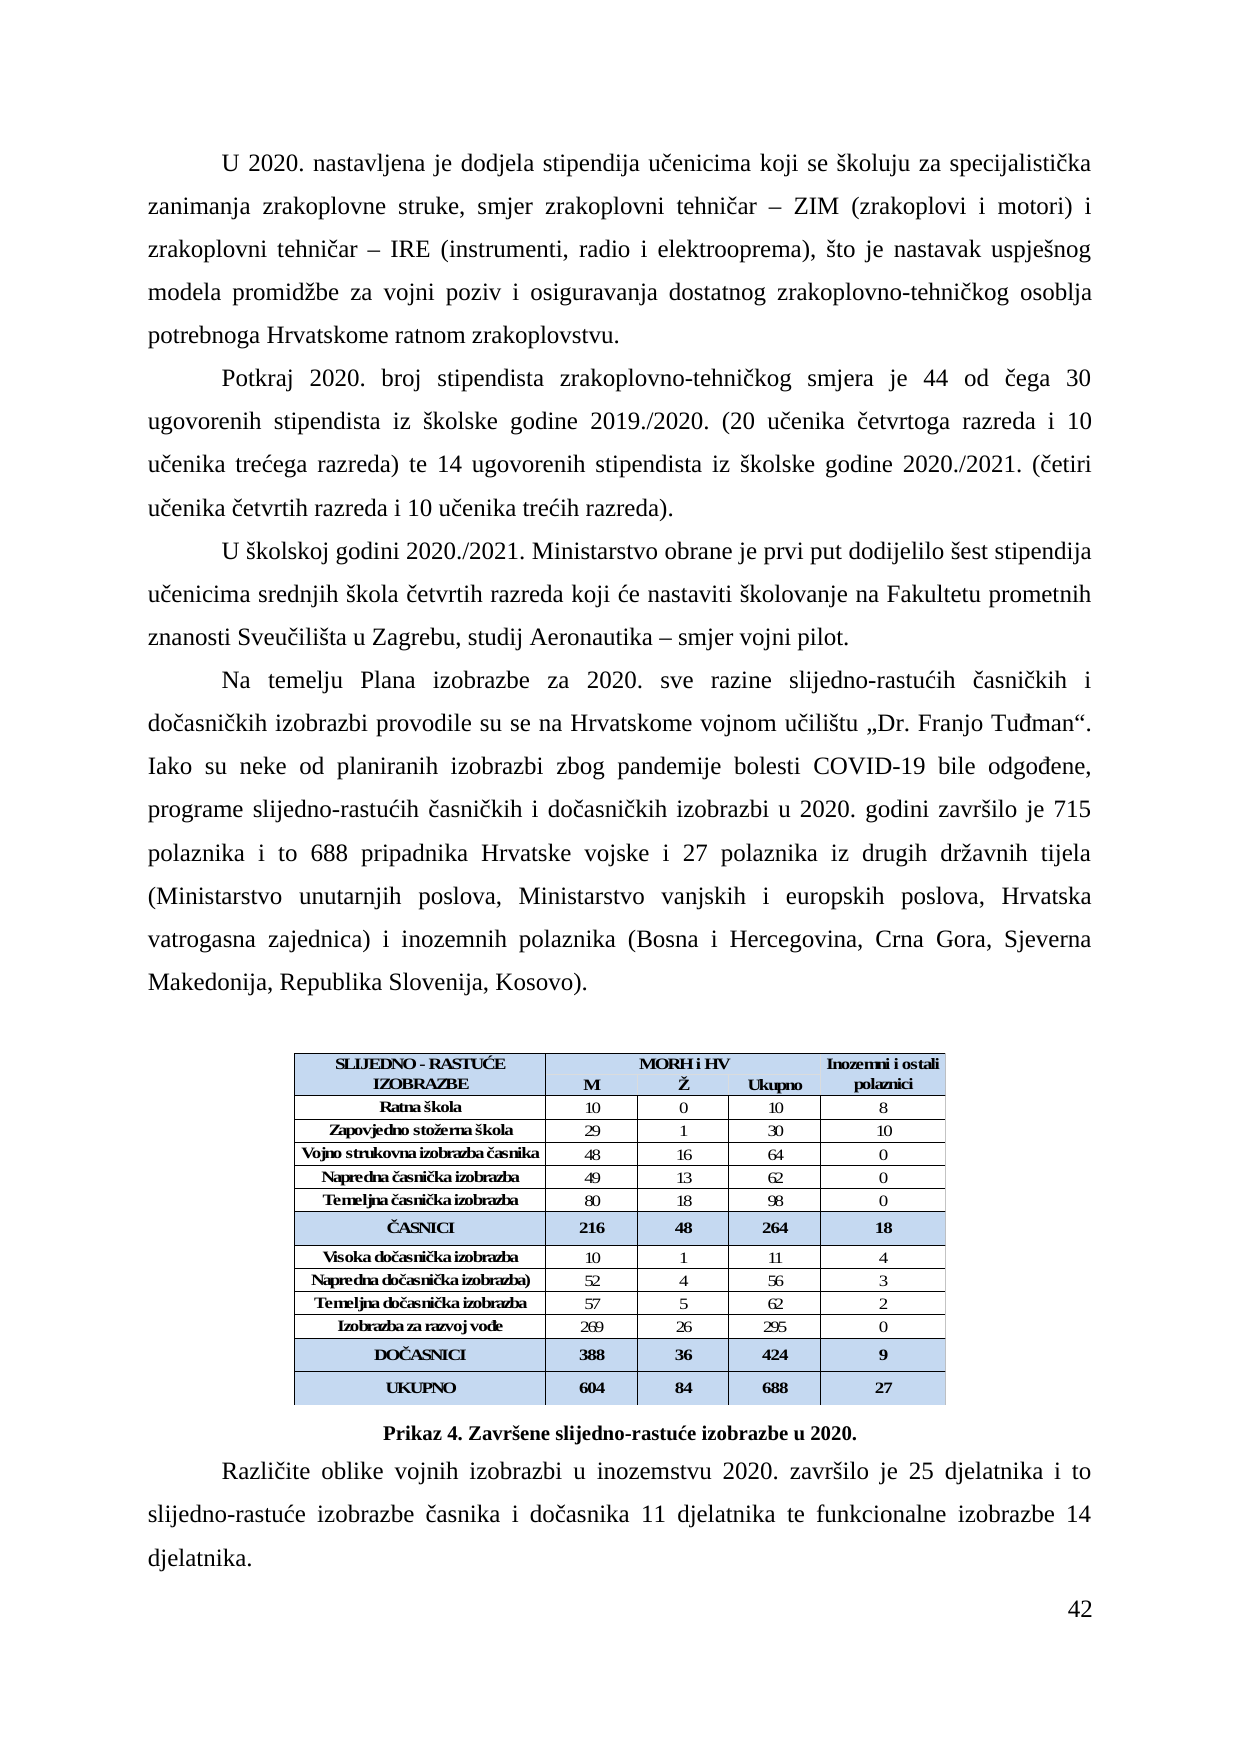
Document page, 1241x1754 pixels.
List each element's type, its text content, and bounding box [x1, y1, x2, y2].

text Na temelju Plana izobrazbe za 2020. sve razine slijedno-rastućih časničkih i dočasničkih izobrazbi provodile su se na Hrvatskome vojnom učilištu „Dr. Franjo Tuđman“. Iako su neke od planiranih izobrazbi zbog pandemije bolesti COVID-19 bile odgođene, programe slijedno-rastućih časničkih i dočasničkih izobrazbi u 2020. godini završilo je 715 polaznika i to 688 pripadnika Hrvatske vojske i 27 polaznika iz drugih državnih tijela (Ministarstvo unutarnjih poslova, Ministarstvo vanjskih i europskih poslova, Hrvatska vatrogasna zajednica) i inozemnih polaznika (Bosna i Hercegovina, Crna Gora, Sjeverna Makedonija, Republika Slovenija, Kosovo). [148, 665, 1092, 996]
text U 2020. nastavljena je dodjela stipendija učenicima koji se školuju za specijalistička zanimanja zrakoplovne struke, smjer zrakoplovni tehničar – ZIM (zrakoplovi i motori) i zrakoplovni tehničar – IRE (instrumenti, radio i elektrooprema), što je nastavak uspješnog modela promidžbe za vojni poziv i osiguravanja dostatnog zrakoplovno-tehničkog osoblja potrebnoga Hrvatskome ratnom zrakoplovstvu. [148, 148, 1092, 349]
text Potkraj 2020. broj stipendista zrakoplovno-tehničkog smjera je 44 od čega 30 ugovorenih stipendista iz školske godine 2019./2020. (20 učenika četvrtoga razreda i 10 učenika trećega razreda) te 14 ugovorenih stipendista iz školske godine 2020./2021. (četiri učenika četvrtih razreda i 10 učenika trećih razreda). [148, 363, 1092, 521]
text U školskoj godini 2020./2021. Ministarstvo obrane je prvi put dodijelilo šest stipendija učenicima srednjih škola četvrtih razreda koji će nastaviti školovanje na Fakultetu prometnih znanosti Sveučilišta u Zagrebu, studij Aeronautika – smjer vojni pilot. [148, 536, 1092, 651]
text Prikaz 4. Završene slijedno-rastuće izobrazbe u 2020. [148, 1420, 1092, 1444]
text Različite oblike vojnih izobrazbi u inozemstvu 2020. završilo je 25 djelatnika i to slijedno-rastuće izobrazbe časnika i dočasnika 11 djelatnika te funkcionalne izobrazbe 14 djelatnika. [148, 1456, 1092, 1571]
